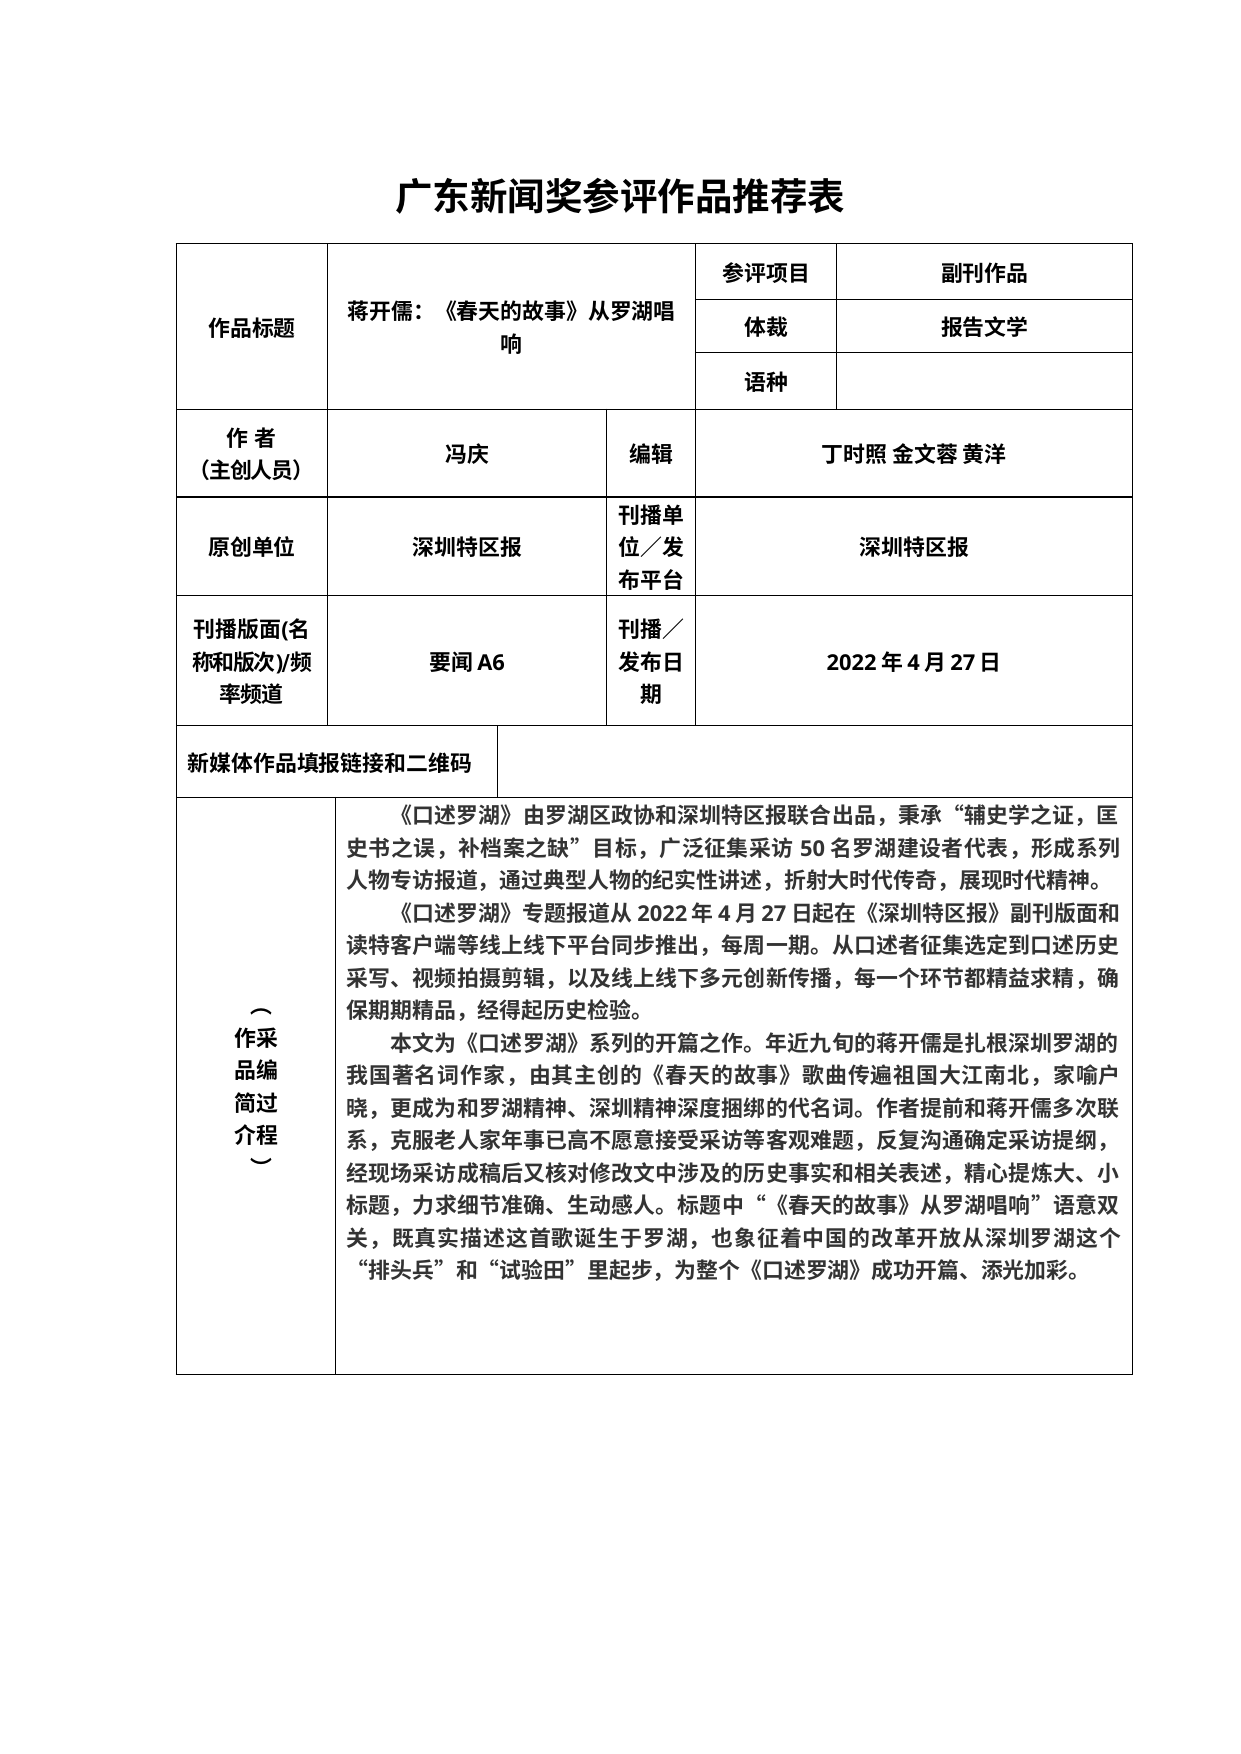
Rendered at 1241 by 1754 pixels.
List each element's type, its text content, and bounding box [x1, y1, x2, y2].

text 广东新闻奖参评作品推荐表 [187, 162, 1053, 227]
table_header 副刊作品 [837, 244, 1132, 298]
table_cell 刊播∕发布日期 [607, 596, 695, 725]
table_cell [498, 726, 1132, 797]
table_cell 报告文学 [837, 300, 1132, 352]
table_cell [837, 353, 1132, 408]
table_cell 语种 [696, 353, 836, 408]
table_cell 作 者 （主创人员） [177, 410, 327, 496]
table_header 参评项目 [696, 244, 836, 298]
table_cell 编辑 [607, 410, 695, 496]
table_cell 体裁 [696, 300, 836, 352]
table_cell 新媒体作品填报链接和二维码 [177, 726, 497, 797]
table_cell 原创单位 [177, 498, 327, 595]
table_cell 刊播版面(名称和版次)∕频率频道 [177, 596, 327, 725]
table_cell ︵ 作采 品编 简过 介程 ︶ [177, 798, 335, 1373]
table_cell 深圳特区报 [696, 498, 1132, 595]
table_cell 要闻A6 [328, 596, 606, 725]
table_cell 冯庆 [328, 410, 606, 496]
table_cell 2022年4月27日 [696, 596, 1132, 725]
table_header 作品标题 [177, 244, 327, 408]
table_cell 刊播单位∕发布平台 [607, 498, 695, 595]
table_cell 《口述罗湖》由罗湖区政协和深圳特区报联合出品，秉承“辅史学之证，匡史书之误，补档案之缺”目标，广泛征集采访50名罗湖建设者代表，形成系列人物专访报道，通过典型人物的纪实性讲述，折射大时代传奇，展现时代精神。 《口述罗湖》专题报道从2022年4月27日起在《深圳特区报》副刊版面和读特客户端等线上线下平台同步推出，每周一期。从口述者征集选定到口述历史采写、视频拍摄剪辑，以及线上线下多元创新传播，每一个环节都精益求精，确保期期精品，经得起历史检验。 本文为《口述罗湖》系列的开篇之作。年近九旬的蒋开儒是扎根深圳罗湖的我国著名词作家，由其主创的《春天的故事》歌曲传遍祖国大江南北，家喻户晓，更成为和罗湖精神、深圳精神深度捆绑的代名词。作者提前和蒋开儒多次联系，克服老人家年事已高不愿意接受采访等客观难题，反复沟通确定采访提纲，经现场采访成稿后又核对修改文中涉及的历史事实和相关表述，精心提炼大、小标题，力求细节准确、生动感人。标题中“《春天的故事》从罗湖唱响”语意双关，既真实描述这首歌诞生于罗湖，也象征着中国的改革开放从深圳罗湖这个“排头兵”和“试验田”里起步，为整个《口述罗湖》成功开篇、添光加彩。 [336, 798, 1132, 1373]
table_cell 深圳特区报 [328, 498, 606, 595]
table_header 蒋开儒：《春天的故事》从罗湖唱响 [328, 244, 695, 408]
table_cell 丁时照 金文蓉 黄洋 [696, 410, 1132, 496]
